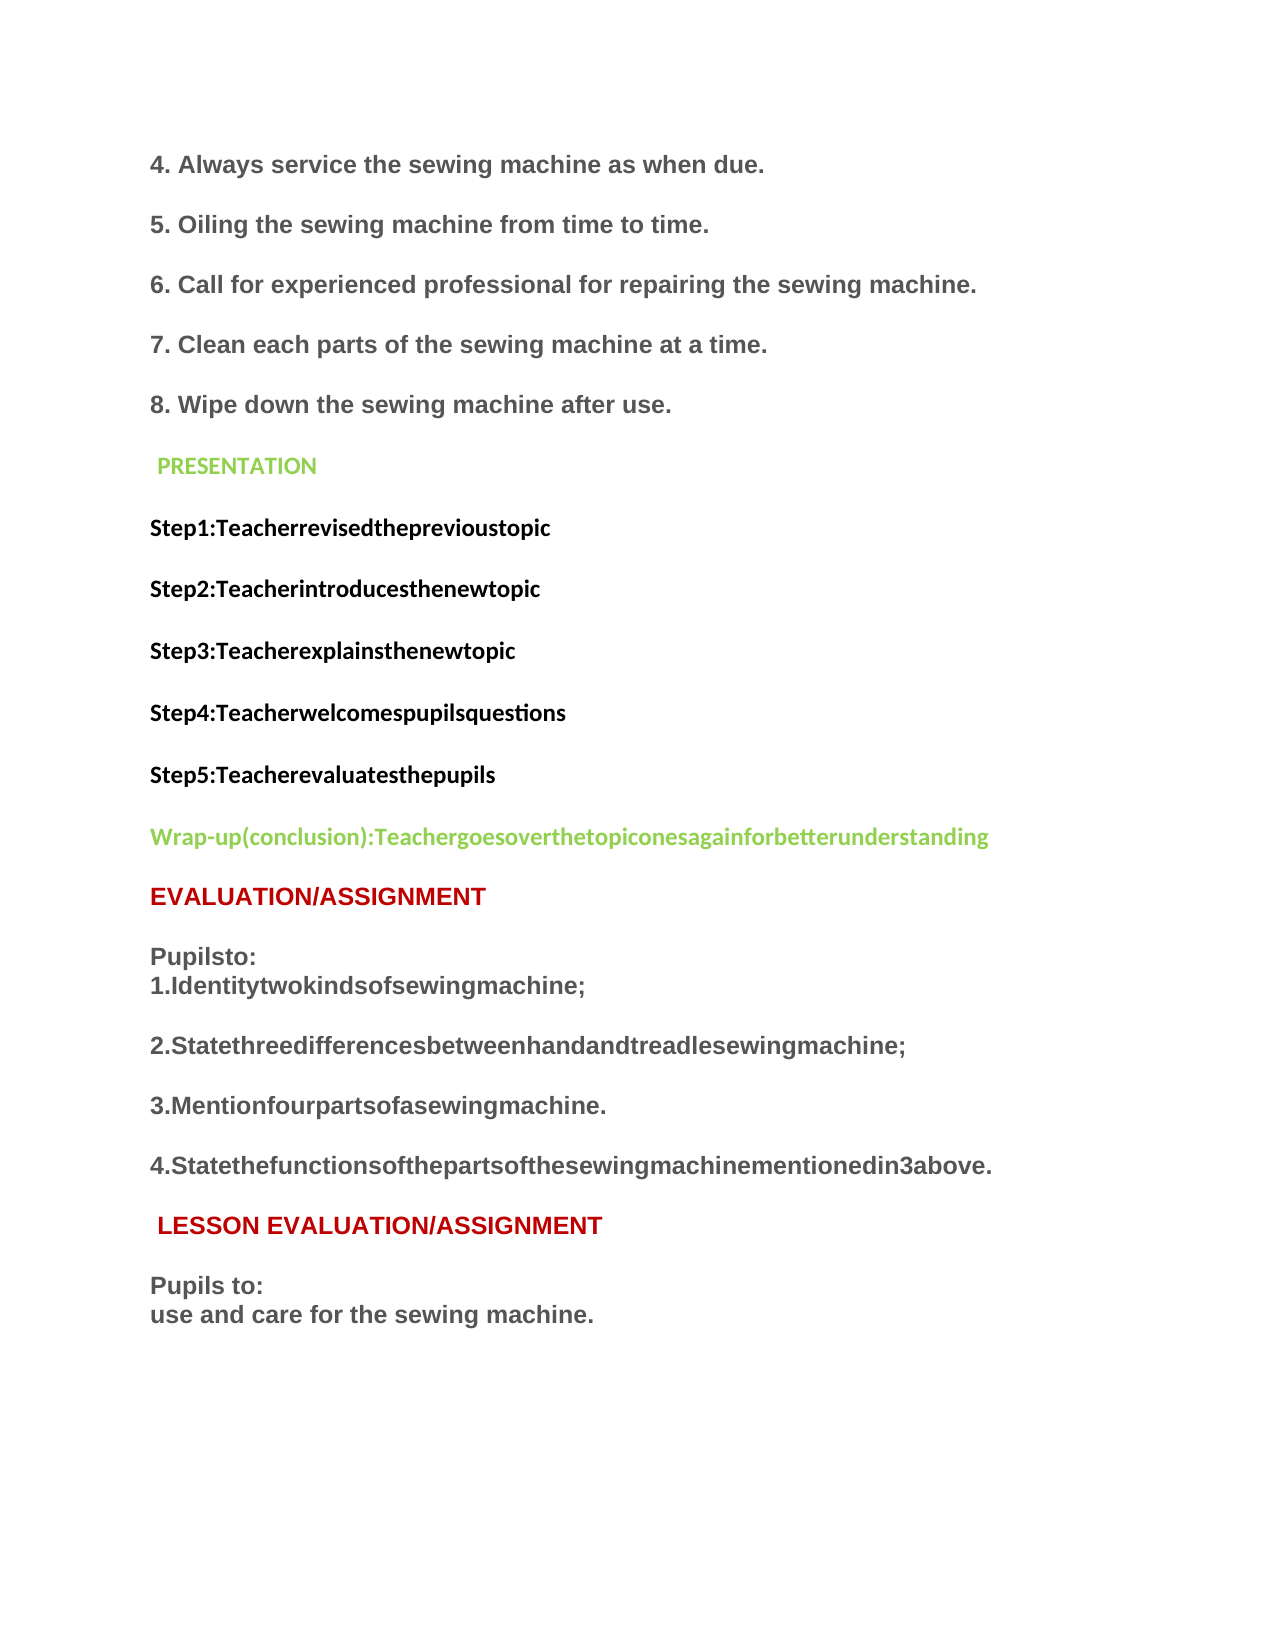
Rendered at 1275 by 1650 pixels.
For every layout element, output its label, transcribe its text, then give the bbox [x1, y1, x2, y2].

text 1.Identitytwokindsofsewingmachine; [150, 971, 1125, 1000]
text use and care for the sewing machine. [150, 1300, 1125, 1329]
text Step5:Teacherevaluatesthepupils [150, 759, 1125, 789]
text LESSON EVALUATION/ASSIGNMENT [150, 1211, 1125, 1240]
text 2.Statethreedifferencesbetweenhandandtreadlesewingmachine; [150, 1031, 1125, 1060]
text 8. Wipe down the sewing machine after use. [150, 390, 1125, 419]
text Step3:Teacherexplainsthenewtopic [150, 635, 1125, 666]
text 3.Mentionfourpartsofasewingmachine. [150, 1091, 1125, 1120]
text Step2:Teacherintroducesthenewtopic [150, 573, 1125, 604]
text 4. Always service the sewing machine as when due. [150, 150, 1125, 179]
text EVALUATION/ASSIGNMENT [150, 882, 1125, 911]
text PRESENTATION [150, 450, 1125, 481]
text 6. Call for experienced professional for repairing the sewing machine. [150, 270, 1125, 299]
text Pupilsto: [150, 942, 1125, 971]
text Pupils to: [150, 1271, 1125, 1300]
text 7. Clean each parts of the sewing machine at a time. [150, 330, 1125, 359]
text Step1:Teacherrevisedtheprevioustopic [150, 512, 1125, 542]
text Step4:Teacherwelcomespupilsquestions [150, 697, 1125, 728]
text 5. Oiling the sewing machine from time to time. [150, 210, 1125, 239]
text 4.Statethefunctionsofthepartsofthesewingmachinementionedin3above. [150, 1151, 1125, 1180]
text Wrap-up(conclusion):Teachergoesoverthetopiconesagainforbetterunderstanding [150, 821, 1125, 851]
